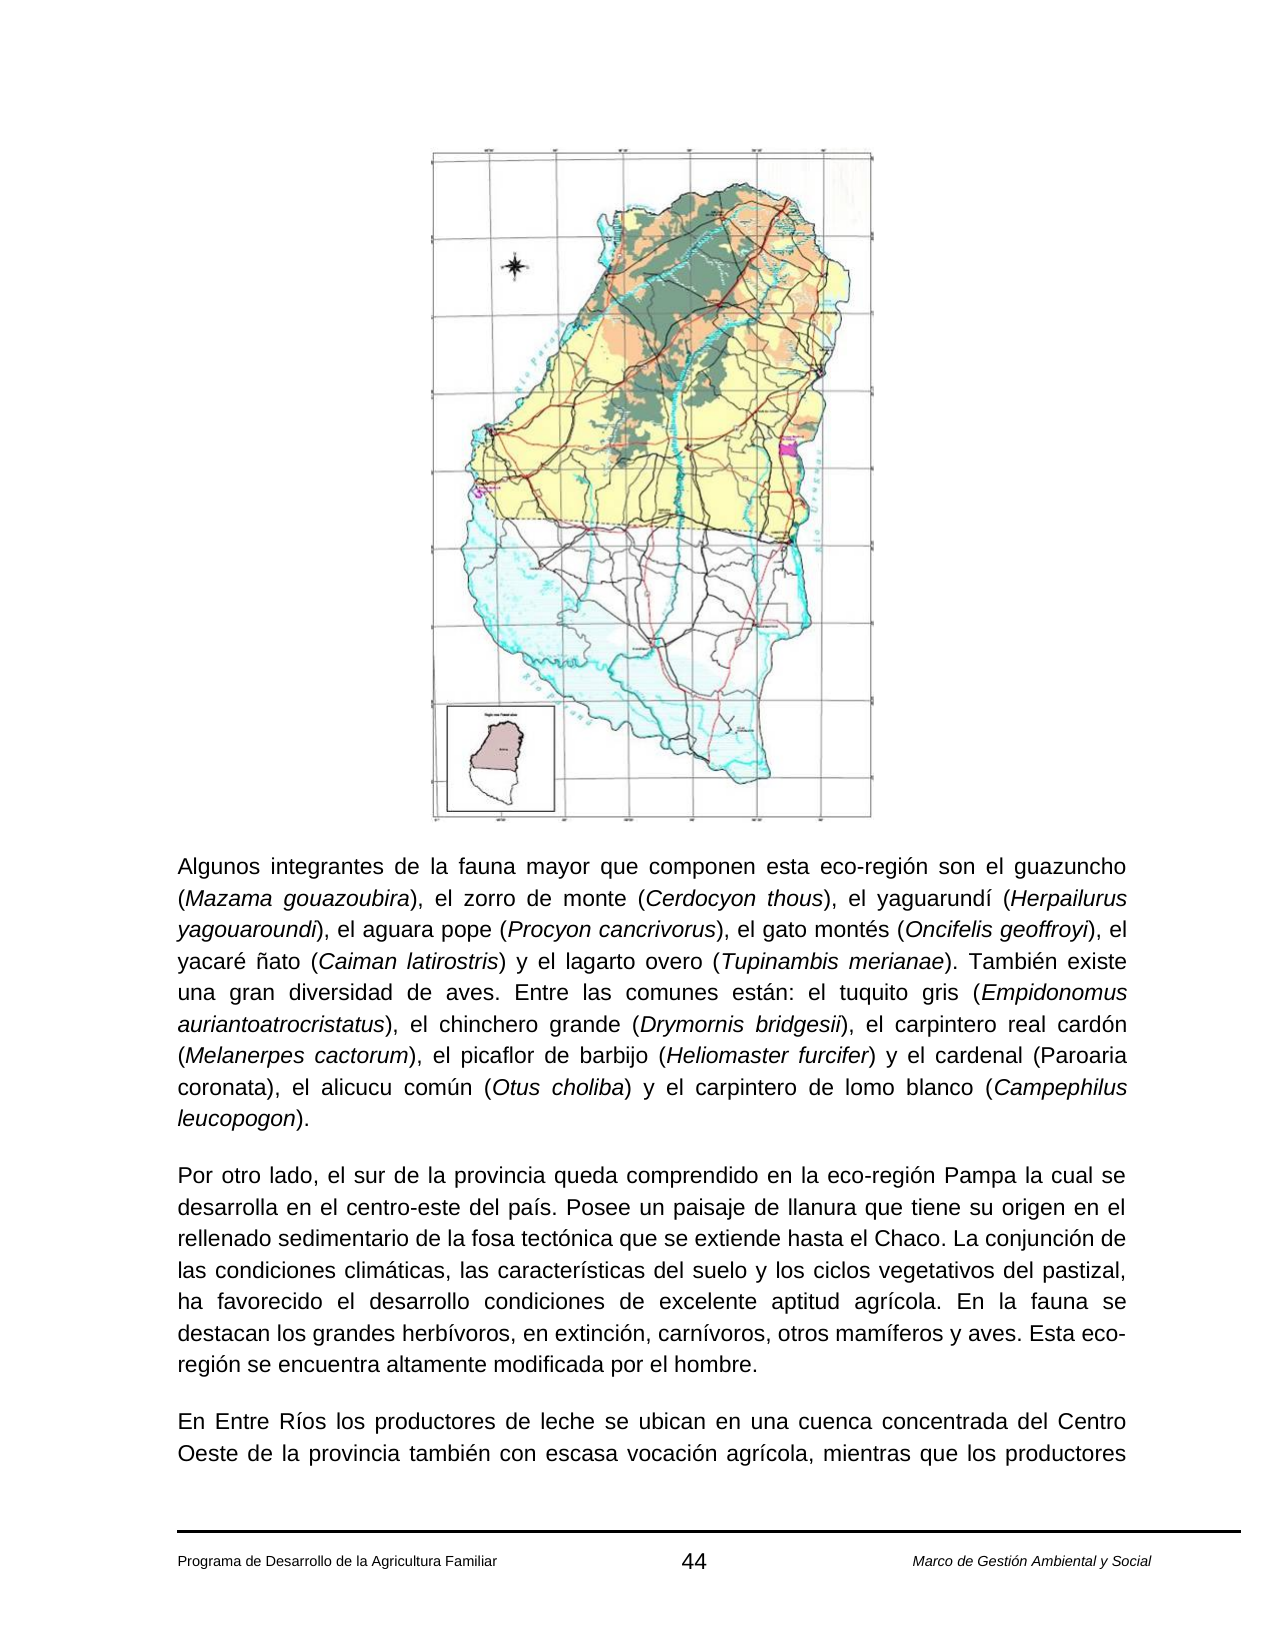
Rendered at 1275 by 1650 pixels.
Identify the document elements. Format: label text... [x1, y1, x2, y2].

text Algunos integrantes de la fauna mayor que componen esta eco-región son el guazuncho (Mazama gouazoubira), el zorro de monte (Cerdocyon thous), el yaguarundí (Herpailurus yagouaroundi), el aguara pope (Procyon cancrivorus), el gato montés (Oncifelis geoffroyi), el yacaré ñato (Caiman latirostris) y el lagarto overo (Tupinambis merianae). También existe una gran diversidad de aves. Entre las comunes están: el tuquito gris (Empidonomus auriantoatrocristatus), el chinchero grande (Drymornis bridgesii), el carpintero real cardón (Melanerpes cactorum), el picaflor de barbijo (Heliomaster furcifer) y el cardenal (Paroaria coronata), el alicucu común (Otus choliba) y el carpintero de lomo blanco (Campephilus leucopogon). [177, 853, 1127, 1132]
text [177, 1408, 1127, 1466]
picture [430, 147, 875, 823]
text Por otro lado, el sur de la provincia queda comprendido en la eco-región Pampa la cual se desarrolla en el centro-este del país. Posee un paisaje de llanura que tiene su origen en el rellenado sedimentario de la fosa tectónica que se extiende hasta el Chaco. La conjunción de las condiciones climáticas, las características del suelo y los ciclos vegetativos del pastizal, ha favorecido el desarrollo condiciones de excelente aptitud agrícola. En la fauna se destacan los grandes herbívoros, en extinción, carnívoros, otros mamíferos y aves. Esta eco-región se encuentra altamente modificada por el hombre. [177, 1162, 1127, 1378]
